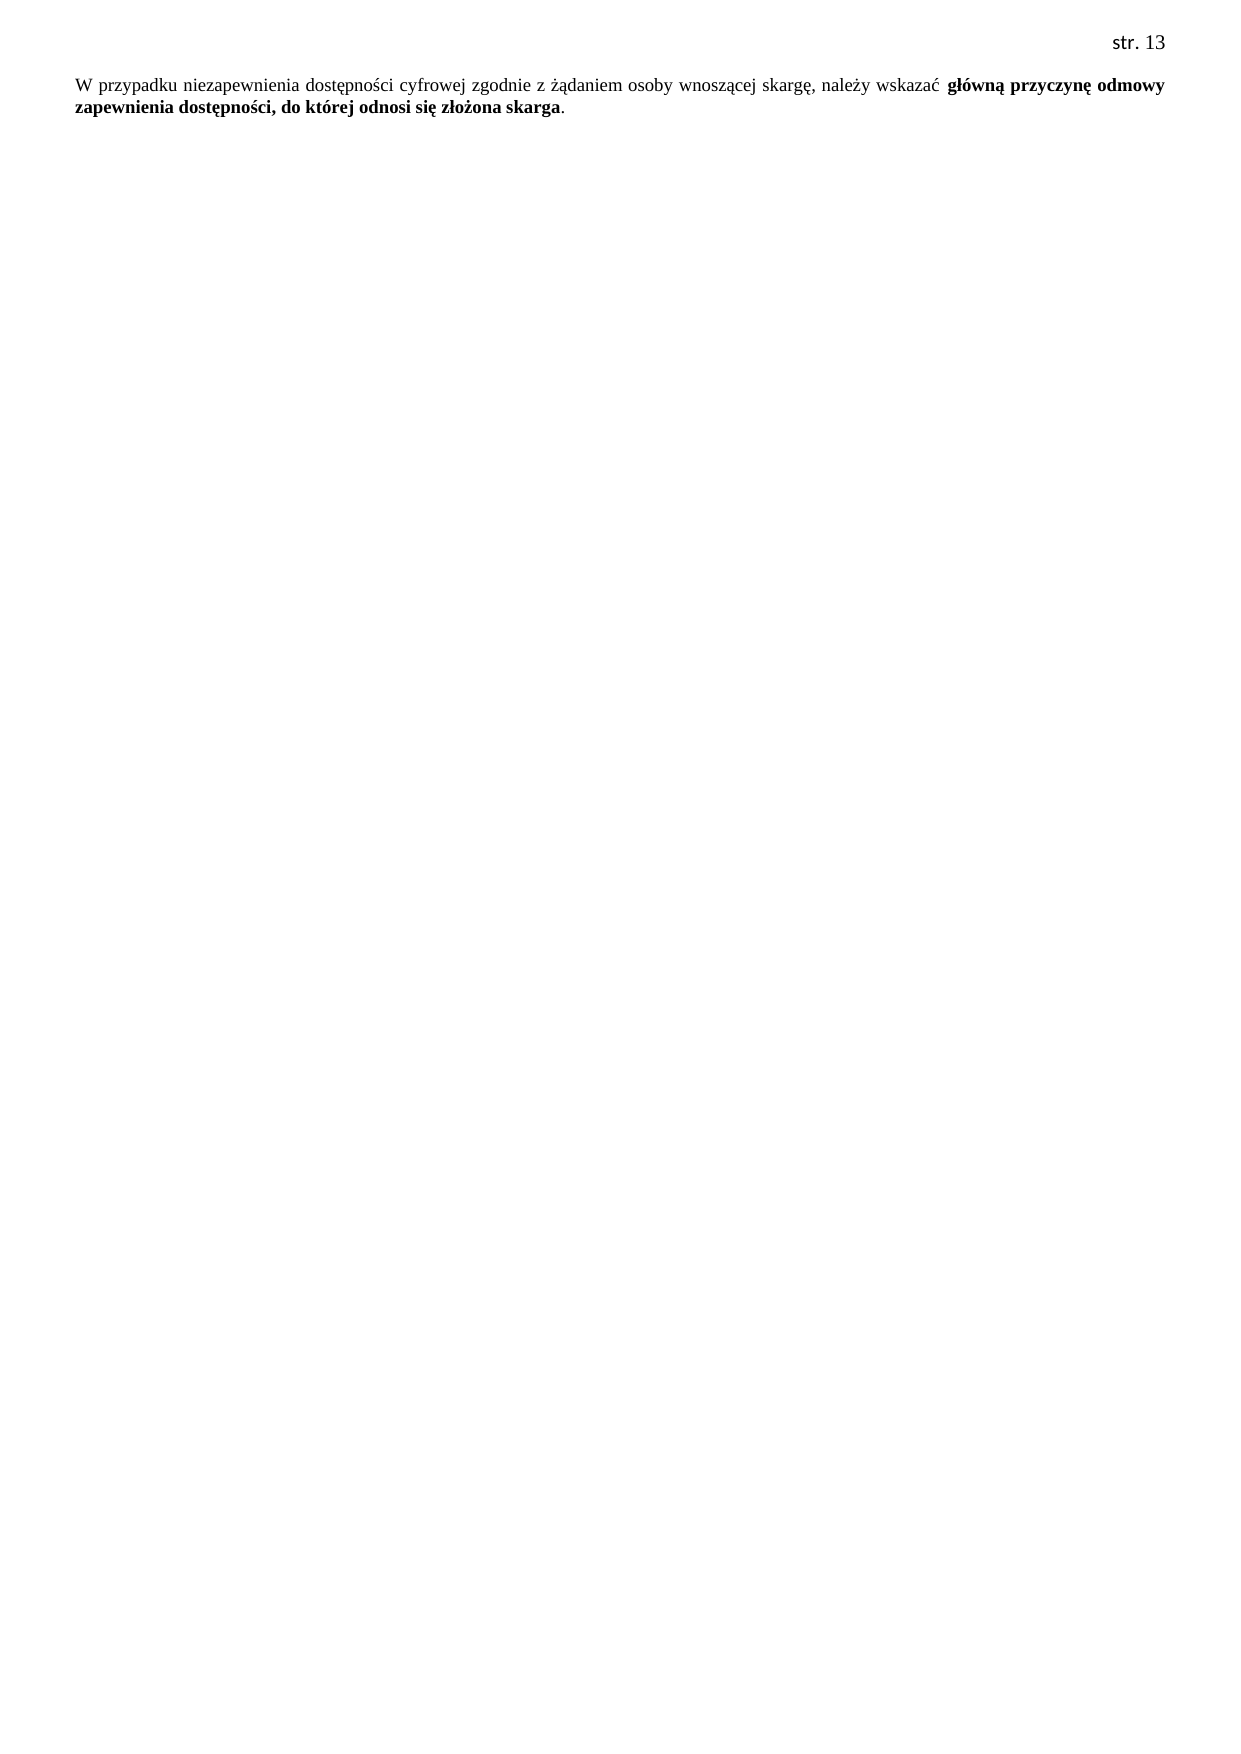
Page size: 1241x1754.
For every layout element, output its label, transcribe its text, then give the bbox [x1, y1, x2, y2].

text W przypadku niezapewnienia dostępności cyfrowej zgodnie z żądaniem osoby wnoszącej skargę, należy wskazać główną przyczynę odmowy zapewnienia dostępności, do której odnosi się złożona skarga. [75, 74, 1165, 118]
